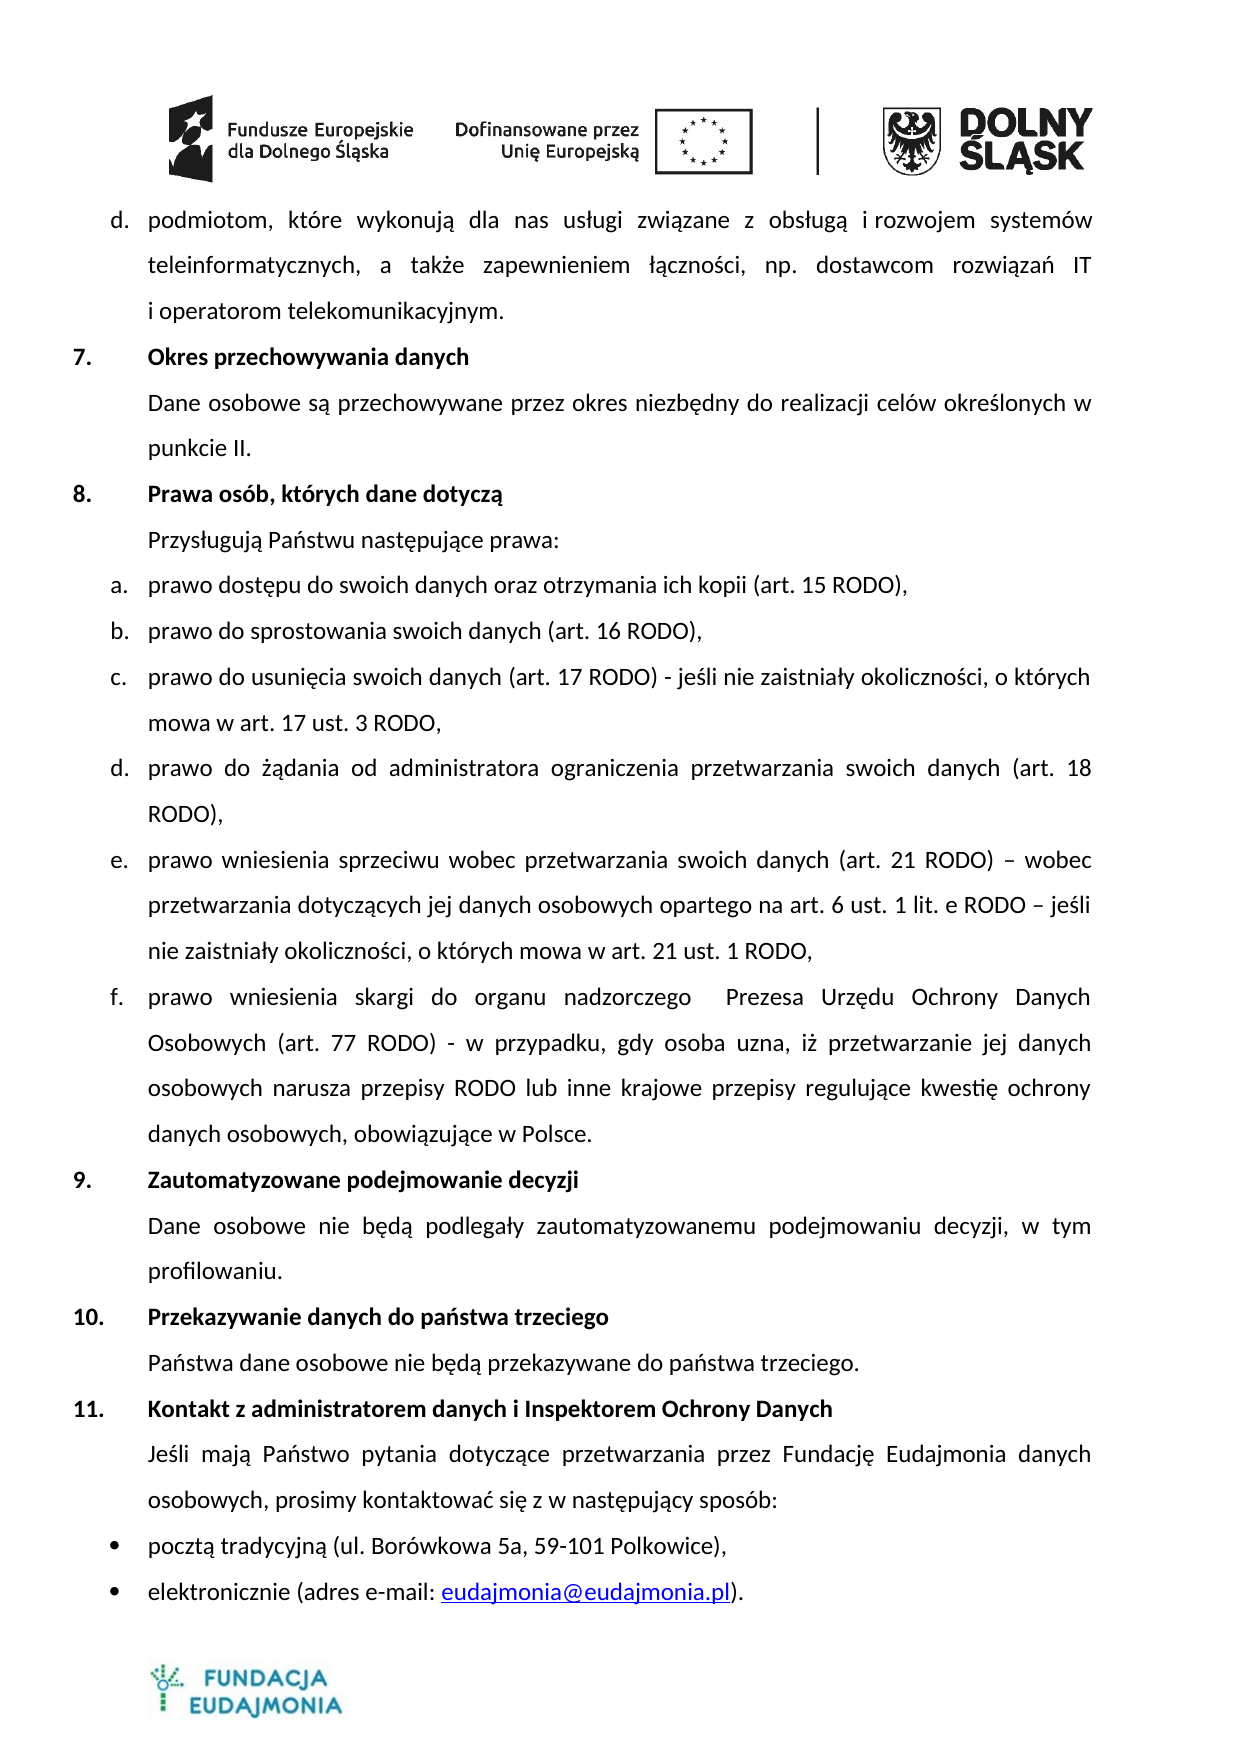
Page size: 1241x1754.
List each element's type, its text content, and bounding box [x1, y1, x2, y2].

picture [147, 1659, 349, 1721]
list Zautomatyzowane podejmowanie decyzji [73, 1164, 1093, 1194]
list prawo wniesienia skargi do organu nadzorczego Prezesa Urzędu Ochrony Danych Osobowych (art. 77 RODO) - w przypadku, gdy osoba uzna, iż przetwarzanie jej danych osobowych narusza przepisy RODO lub inne krajowe przepisy regulujące kwestię ochrony danych osobowych, obowiązujące w Polsce. [110, 981, 1093, 1149]
list prawo wniesienia sprzeciwu wobec przetwarzania swoich danych (art. 21 RODO) – wobec przetwarzania dotyczących jej danych osobowych opartego na art. 6 ust. 1 lit. e RODO – jeśli nie zaistniały okoliczności, o których mowa w art. 21 ust. 1 RODO, [110, 844, 1093, 966]
list Okres przechowywania danych [73, 341, 1093, 371]
list pocztą tradycyjną (ul. Borówkowa 5a, 59-101 Polkowice), [110, 1530, 1093, 1560]
list prawo dostępu do swoich danych oraz otrzymania ich kopii (art. 15 RODO), [110, 569, 1093, 600]
text Dane osobowe są przechowywane przez okres niezbędny do realizacji celów określonych w punkcie II. [148, 387, 1093, 463]
list elektronicznie (adres e-mail: eudajmonia@eudajmonia.pl). [110, 1576, 1093, 1606]
list Kontakt z administratorem danych i Inspektorem Ochrony Danych [73, 1393, 1093, 1423]
text Dane osobowe nie będą podlegały zautomatyzowanemu podejmowaniu decyzji, w tym profilowaniu. [148, 1210, 1093, 1286]
list podmiotom, które wykonują dla nas usługi związane z obsługą i rozwojem systemów teleinformatycznych, a także zapewnieniem łączności, np. dostawcom rozwiązań IT i operatorom telekomunikacyjnym. [110, 204, 1093, 326]
picture [147, 73, 1093, 204]
text Państwa dane osobowe nie będą przekazywane do państwa trzeciego. [148, 1347, 1093, 1377]
list Prawa osób, których dane dotyczą [73, 478, 1093, 509]
text Jeśli mają Państwo pytania dotyczące przetwarzania przez Fundację Eudajmonia danych osobowych, prosimy kontaktować się z w następujący sposób: [148, 1438, 1093, 1515]
text Przysługują Państwu następujące prawa: [148, 524, 1093, 554]
list prawo do żądania od administratora ograniczenia przetwarzania swoich danych (art. 18 RODO), [110, 752, 1093, 829]
list prawo do sprostowania swoich danych (art. 16 RODO), [110, 615, 1093, 646]
list prawo do usunięcia swoich danych (art. 17 RODO) - jeśli nie zaistniały okoliczności, o których mowa w art. 17 ust. 3 RODO, [110, 661, 1093, 737]
list Przekazywanie danych do państwa trzeciego [73, 1301, 1093, 1332]
